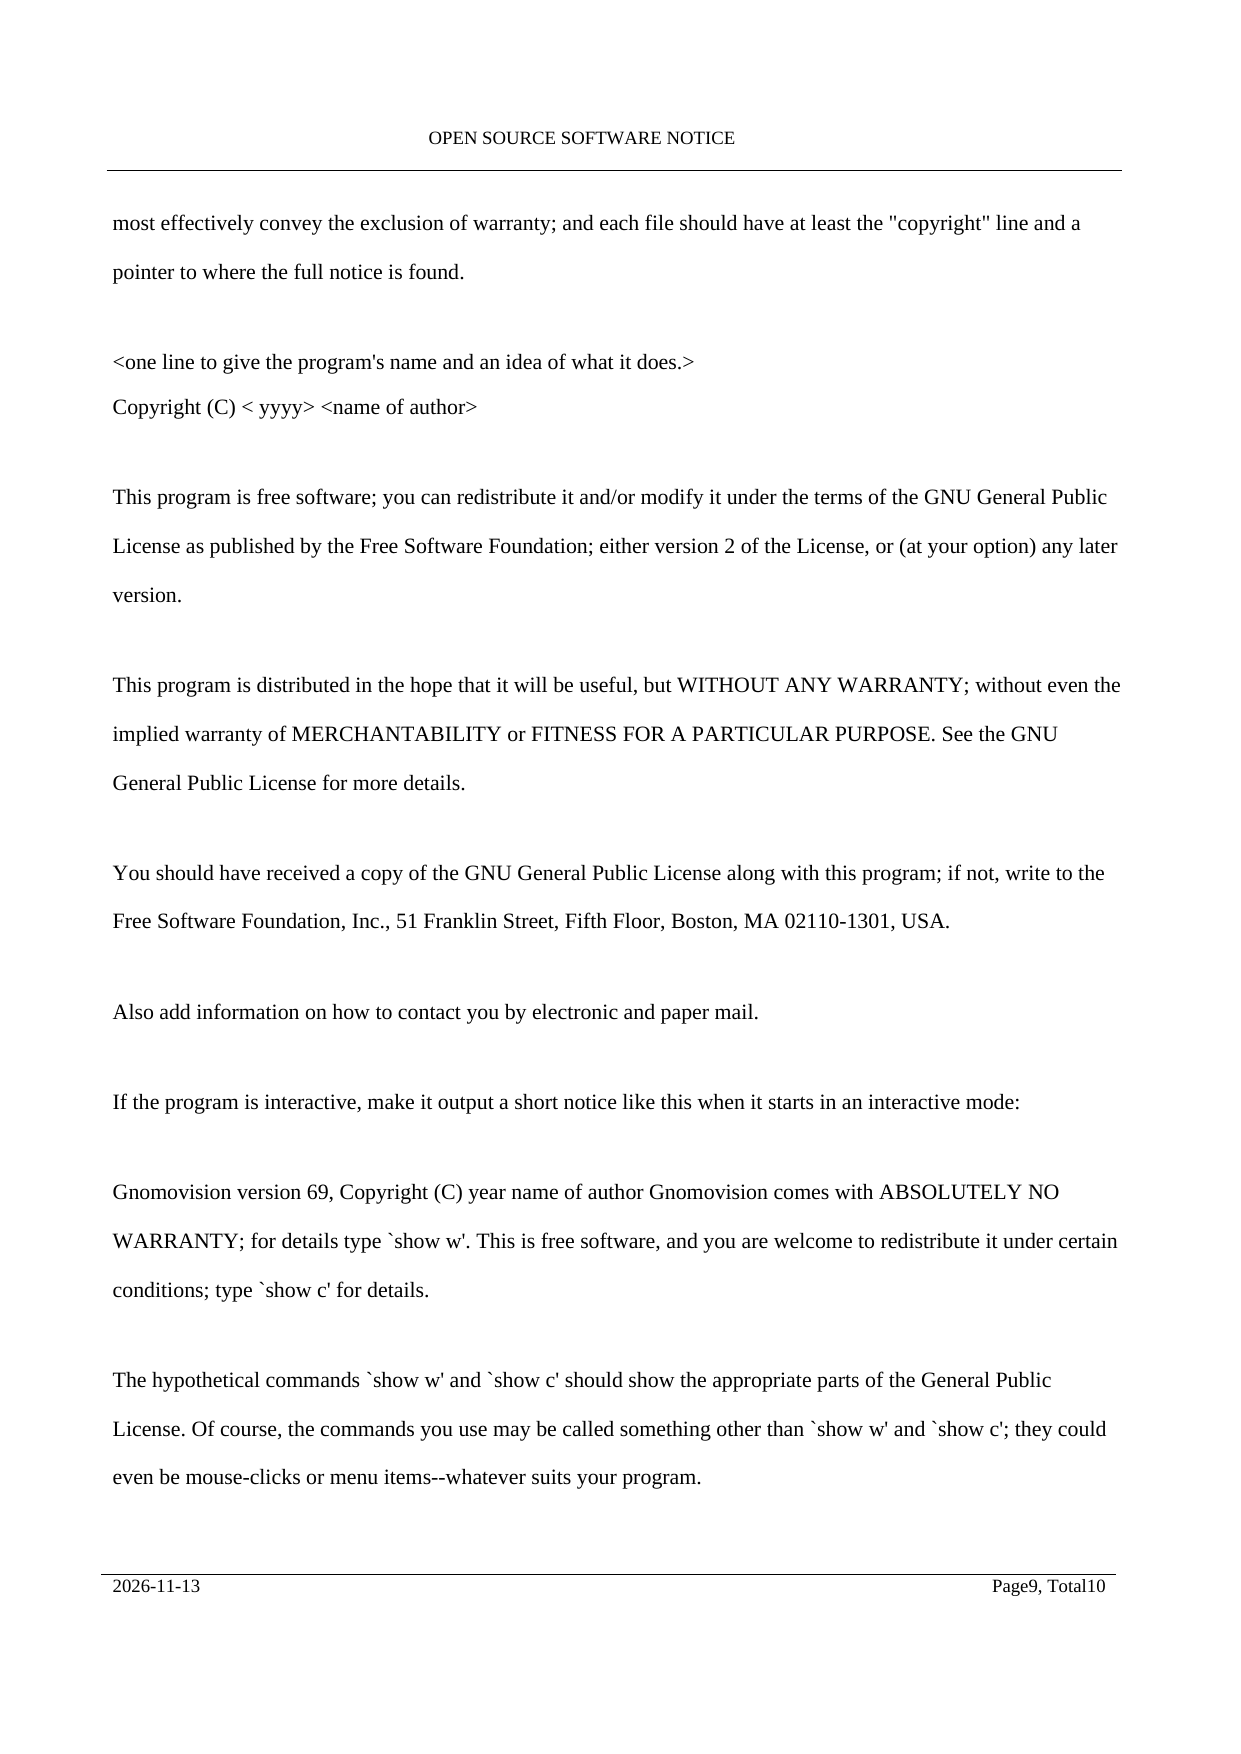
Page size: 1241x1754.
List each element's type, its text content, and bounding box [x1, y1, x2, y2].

text You should have received a copy of the GNU General Public License along with this program; if not, write to the Free Software Foundation, Inc., 51 Franklin Street, Fifth Floor, Boston, MA 02110-1301, USA. [112, 856, 1128, 937]
text This program is free software; you can redistribute it and/or modify it under the terms of the GNU General Public License as published by the Free Software Foundation; either version 2 of the License, or (at your option) any later version. [112, 481, 1128, 611]
text This program is distributed in the hope that it will be useful, but WITHOUT ANY WARRANTY; without even the implied warranty of MERCHANTABILITY or FITNESS FOR A PARTICULAR PURPOSE. See the GNU General Public License for more details. [112, 668, 1128, 798]
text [112, 206, 1128, 288]
text <one line to give the program's name and an idea of what it does.> [112, 345, 1128, 378]
text If the program is interactive, make it output a short notice like this when it starts in an interactive mode: [112, 1085, 1128, 1118]
text Also add information on how to contact you by electronic and paper mail. [112, 995, 1128, 1027]
text The hypothetical commands `show w' and `show c' should show the appropriate parts of the General Public License. Of course, the commands you use may be called something other than `show w' and `show c'; they could even be mouse-clicks or menu items--whatever suits your program. [112, 1363, 1128, 1493]
text Copyright (C) < yyyy> <name of author> [112, 390, 1128, 423]
text Gnomovision version 69, Copyright (C) year name of author Gnomovision comes with ABSOLUTELY NO WARRANTY; for details type `show w'. This is free software, and you are welcome to redistribute it under certain conditions; type `show c' for details. [112, 1175, 1128, 1305]
